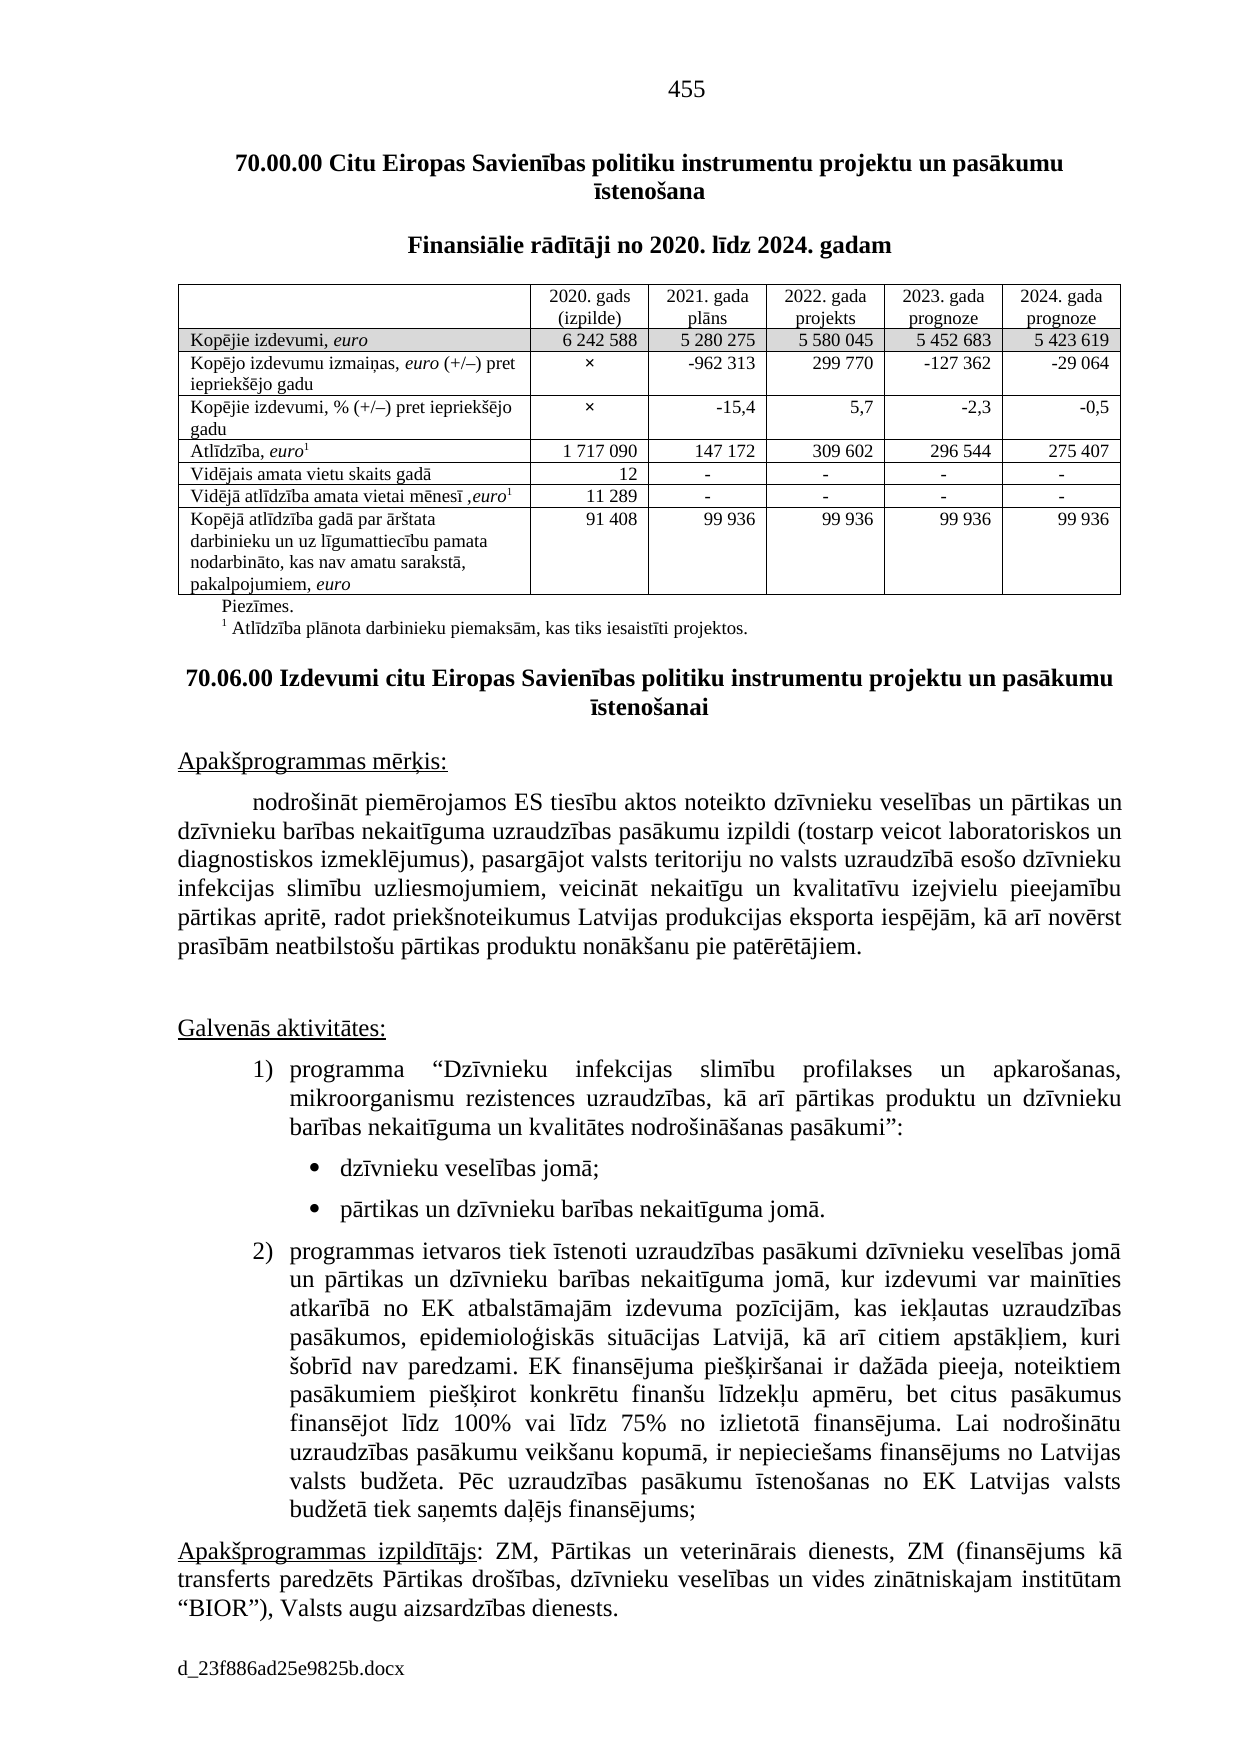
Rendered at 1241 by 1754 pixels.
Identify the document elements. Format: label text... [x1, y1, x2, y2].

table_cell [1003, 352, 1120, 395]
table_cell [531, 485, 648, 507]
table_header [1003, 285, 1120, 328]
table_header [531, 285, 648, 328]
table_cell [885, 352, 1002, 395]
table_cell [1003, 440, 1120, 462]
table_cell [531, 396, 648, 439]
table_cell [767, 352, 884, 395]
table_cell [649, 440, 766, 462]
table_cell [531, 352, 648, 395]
text Apakšprogrammas izpildītājs: ZM, Pārtikas un veterinārais dienests, ZM (finansējums kā transferts paredzēts Pārtikas drošības, dzīvnieku veselības un vides zinātniskajam institūtam “BIOR”), Valsts augu aizsardzības dienests. [177, 1536, 1122, 1622]
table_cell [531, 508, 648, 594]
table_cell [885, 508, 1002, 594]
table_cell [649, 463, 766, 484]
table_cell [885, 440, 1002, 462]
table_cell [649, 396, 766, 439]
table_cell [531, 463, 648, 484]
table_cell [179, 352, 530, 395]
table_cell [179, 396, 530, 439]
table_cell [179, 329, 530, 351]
text 70.06.00 Izdevumi citu Eiropas Savienības politiku instrumentu projektu un pasākumu īstenošanai [177, 663, 1122, 721]
text Galvenās aktivitātes: [177, 1013, 1122, 1042]
list pārtikas un dzīvnieku barības nekaitīguma jomā. [310, 1194, 1122, 1223]
text nodrošināt piemērojamos ES tiesību aktos noteikto dzīvnieku veselības un pārtikas un dzīvnieku barības nekaitīguma uzraudzības pasākumu izpildi (tostarp veicot laboratoriskos un diagnostiskos izmeklējumus), pasargājot valsts teritoriju no valsts uzraudzībā esošo dzīvnieku infekcijas slimību uzliesmojumiem, veicināt nekaitīgu un kvalitatīvu izejvielu pieejamību pārtikas apritē, radot priekšnoteikumus Latvijas produkcijas eksporta iespējām, kā arī novērst prasībām neatbilstošu pārtikas produktu nonākšanu pie patērētājiem. [177, 787, 1122, 959]
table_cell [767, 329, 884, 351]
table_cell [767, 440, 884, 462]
list programma “Dzīvnieku infekcijas slimību profilakses un apkarošanas, mikroorganismu rezistences uzraudzības, kā arī pārtikas produktu un dzīvnieku barības nekaitīguma un kvalitātes nodrošināšanas pasākumi”: [252, 1054, 1122, 1141]
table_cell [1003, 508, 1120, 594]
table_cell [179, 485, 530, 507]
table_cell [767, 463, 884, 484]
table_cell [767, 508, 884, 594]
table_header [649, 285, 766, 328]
list programmas ietvaros tiek īstenoti uzraudzības pasākumi dzīvnieku veselības jomā un pārtikas un dzīvnieku barības nekaitīguma jomā, kur izdevumi var mainīties atkarībā no EK atbalstāmajām izdevuma pozīcijām, kas iekļautas uzraudzības pasākumos, epidemioloģiskās situācijas Latvijā, kā arī citiem apstākļiem, kuri šobrīd nav paredzami. EK finansējuma piešķiršanai ir dažāda pieeja, noteiktiem pasākumiem piešķirot konkrētu finanšu līdzekļu apmēru, bet citus pasākumus finansējot līdz 100% vai līdz 75% no izlietotā finansējuma. Lai nodrošinātu uzraudzības pasākumu veikšanu kopumā, ir nepieciešams finansējums no Latvijas valsts budžeta. Pēc uzraudzības pasākumu īstenošanas no EK Latvijas valsts budžetā tiek saņemts daļējs finansējums; [252, 1236, 1122, 1523]
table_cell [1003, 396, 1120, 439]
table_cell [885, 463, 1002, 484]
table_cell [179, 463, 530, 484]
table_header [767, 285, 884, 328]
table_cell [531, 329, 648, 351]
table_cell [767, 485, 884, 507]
text Apakšprogrammas mērķis: [177, 746, 1122, 774]
text Piezīmes. [177, 595, 1122, 617]
list dzīvnieku veselības jomā; [310, 1153, 1122, 1182]
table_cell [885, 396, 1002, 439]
text Finansiālie rādītāji no 2020. līdz 2024. gadam [177, 230, 1122, 259]
text 70.00.00 Citu Eiropas Savienības politiku instrumentu projektu un pasākumu īstenošana [177, 148, 1122, 205]
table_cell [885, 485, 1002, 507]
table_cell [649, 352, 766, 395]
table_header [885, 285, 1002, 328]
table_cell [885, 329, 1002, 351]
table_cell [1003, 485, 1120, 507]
text 1 Atlīdzība plānota darbinieku piemaksām, kas tiks iesaistīti projektos. [177, 617, 1122, 638]
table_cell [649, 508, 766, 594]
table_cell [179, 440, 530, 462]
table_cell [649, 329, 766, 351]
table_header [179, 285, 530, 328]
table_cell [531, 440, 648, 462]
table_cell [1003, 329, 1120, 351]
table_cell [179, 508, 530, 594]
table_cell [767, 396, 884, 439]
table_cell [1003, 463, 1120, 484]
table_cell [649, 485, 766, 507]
